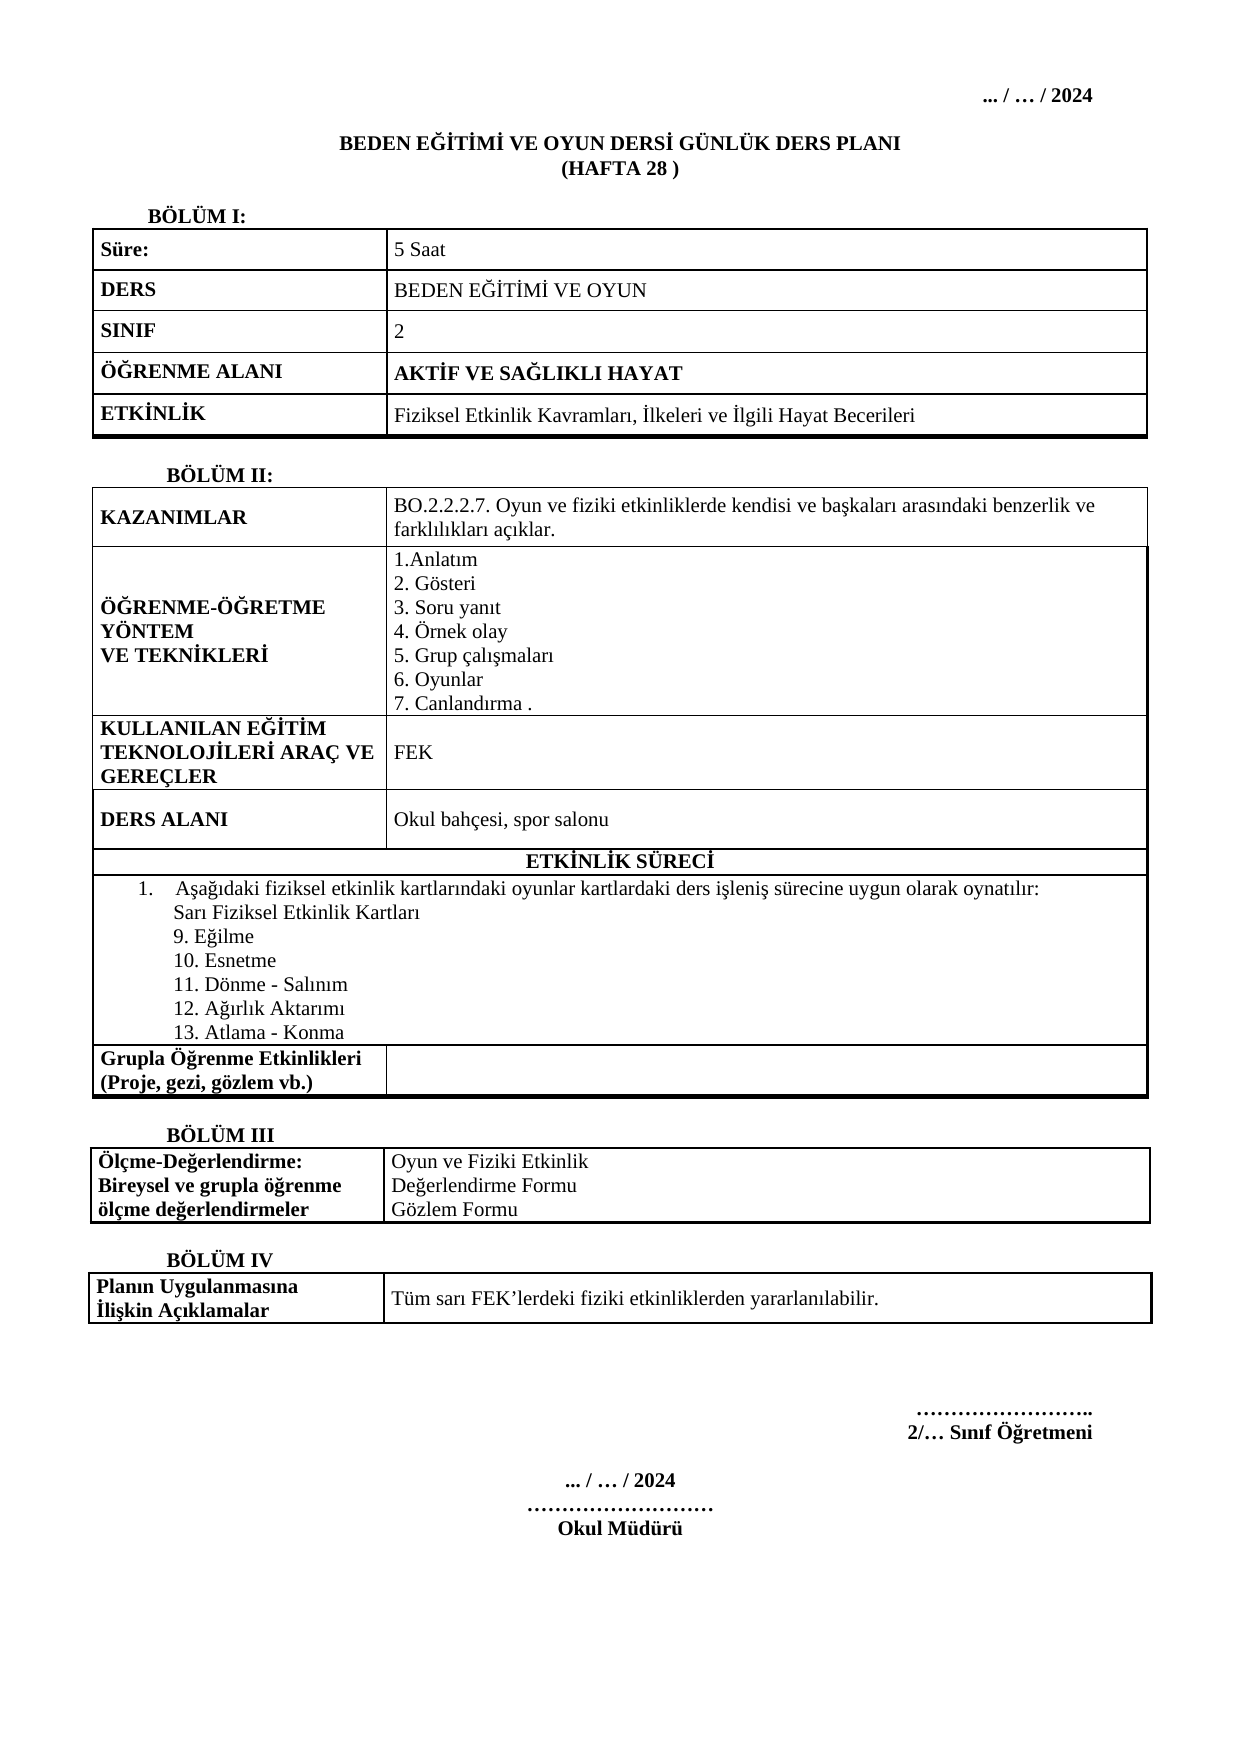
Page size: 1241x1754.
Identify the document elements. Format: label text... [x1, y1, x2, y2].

table_cell ÖĞRENME-ÖĞRETME YÖNTEM VE TEKNİKLERİ [93, 547, 386, 715]
text Okul Müdürü [148, 1516, 1093, 1540]
table_cell Aşağıdaki fiziksel etkinlik kartlarındaki oyunlar kartlardaki ders işleniş sürecine uygun olarak oynatılır: Sarı Fiziksel Etkinlik Kartları 9. Eğilme 10. Esnetme 11. Dönme - Salınım 12. Ağırlık Aktarımı 13. Atlama - Konma [94, 876, 1146, 1044]
table_cell DERS [94, 271, 386, 310]
table_header KAZANIMLAR [93, 488, 386, 546]
text …………………….. [148, 1396, 1093, 1420]
table_header Ölçme-Değerlendirme: Bireysel ve grupla öğrenme ölçme değerlendirmeler [92, 1149, 383, 1221]
table_cell Grupla Öğrenme Etkinlikleri (Proje, gezi, gözlem vb.) [94, 1046, 386, 1094]
text 2/… Sınıf Öğretmeni [148, 1420, 1093, 1444]
table_cell BEDEN EĞİTİMİ VE OYUN [388, 271, 1146, 310]
table_cell FEK [387, 716, 1146, 788]
table_cell AKTİF VE SAĞLIKLI HAYAT [388, 353, 1146, 393]
table_header Süre: [94, 230, 386, 269]
table_header Planın Uygulanmasına İlişkin Açıklamalar [90, 1274, 383, 1322]
subtitle BÖLÜM IV [148, 1247, 1093, 1272]
table_header Oyun ve Fiziki Etkinlik Değerlendirme Formu Gözlem Formu [385, 1149, 1149, 1221]
table_cell DERS ALANI [94, 790, 386, 848]
text (HAFTA 28 ) [148, 155, 1093, 179]
table_header 5 Saat [388, 230, 1146, 269]
subtitle BÖLÜM III [148, 1123, 1093, 1147]
text ... / … / 2024 [148, 83, 1093, 107]
table_header Tüm sarı FEK’lerdeki fiziki etkinliklerden yararlanılabilir. [385, 1274, 1150, 1322]
table_cell [387, 1046, 1146, 1094]
table_cell 1.Anlatım 2. Gösteri 3. Soru yanıt 4. Örnek olay 5. Grup çalışmaları 6. Oyunlar 7. Canlandırma . [387, 547, 1146, 715]
table_cell Fiziksel Etkinlik Kavramları, İlkeleri ve İlgili Hayat Becerileri [388, 395, 1146, 434]
text ... / … / 2024 [148, 1468, 1093, 1492]
table_cell ETKİNLİK SÜRECİ [94, 850, 1146, 873]
table_cell ÖĞRENME ALANI [94, 353, 386, 393]
table_header BO.2.2.2.7. Oyun ve fiziki etkinliklerde kendisi ve başkaları arasındaki benzerlik ve farklılıkları açıklar. [387, 488, 1147, 546]
table_cell ETKİNLİK [94, 395, 386, 434]
text BÖLÜM II: [148, 463, 1093, 487]
table_cell KULLANILAN EĞİTİM TEKNOLOJİLERİ ARAÇ VE GEREÇLER [93, 716, 386, 788]
text ……………………… [148, 1492, 1093, 1516]
table_cell 2 [388, 311, 1146, 352]
table_cell SINIF [94, 311, 386, 352]
table_cell Okul bahçesi, spor salonu [387, 790, 1146, 848]
text BÖLÜM I: [148, 203, 1093, 228]
text BEDEN EĞİTİMİ VE OYUN DERSİ GÜNLÜK DERS PLANI [148, 131, 1093, 155]
